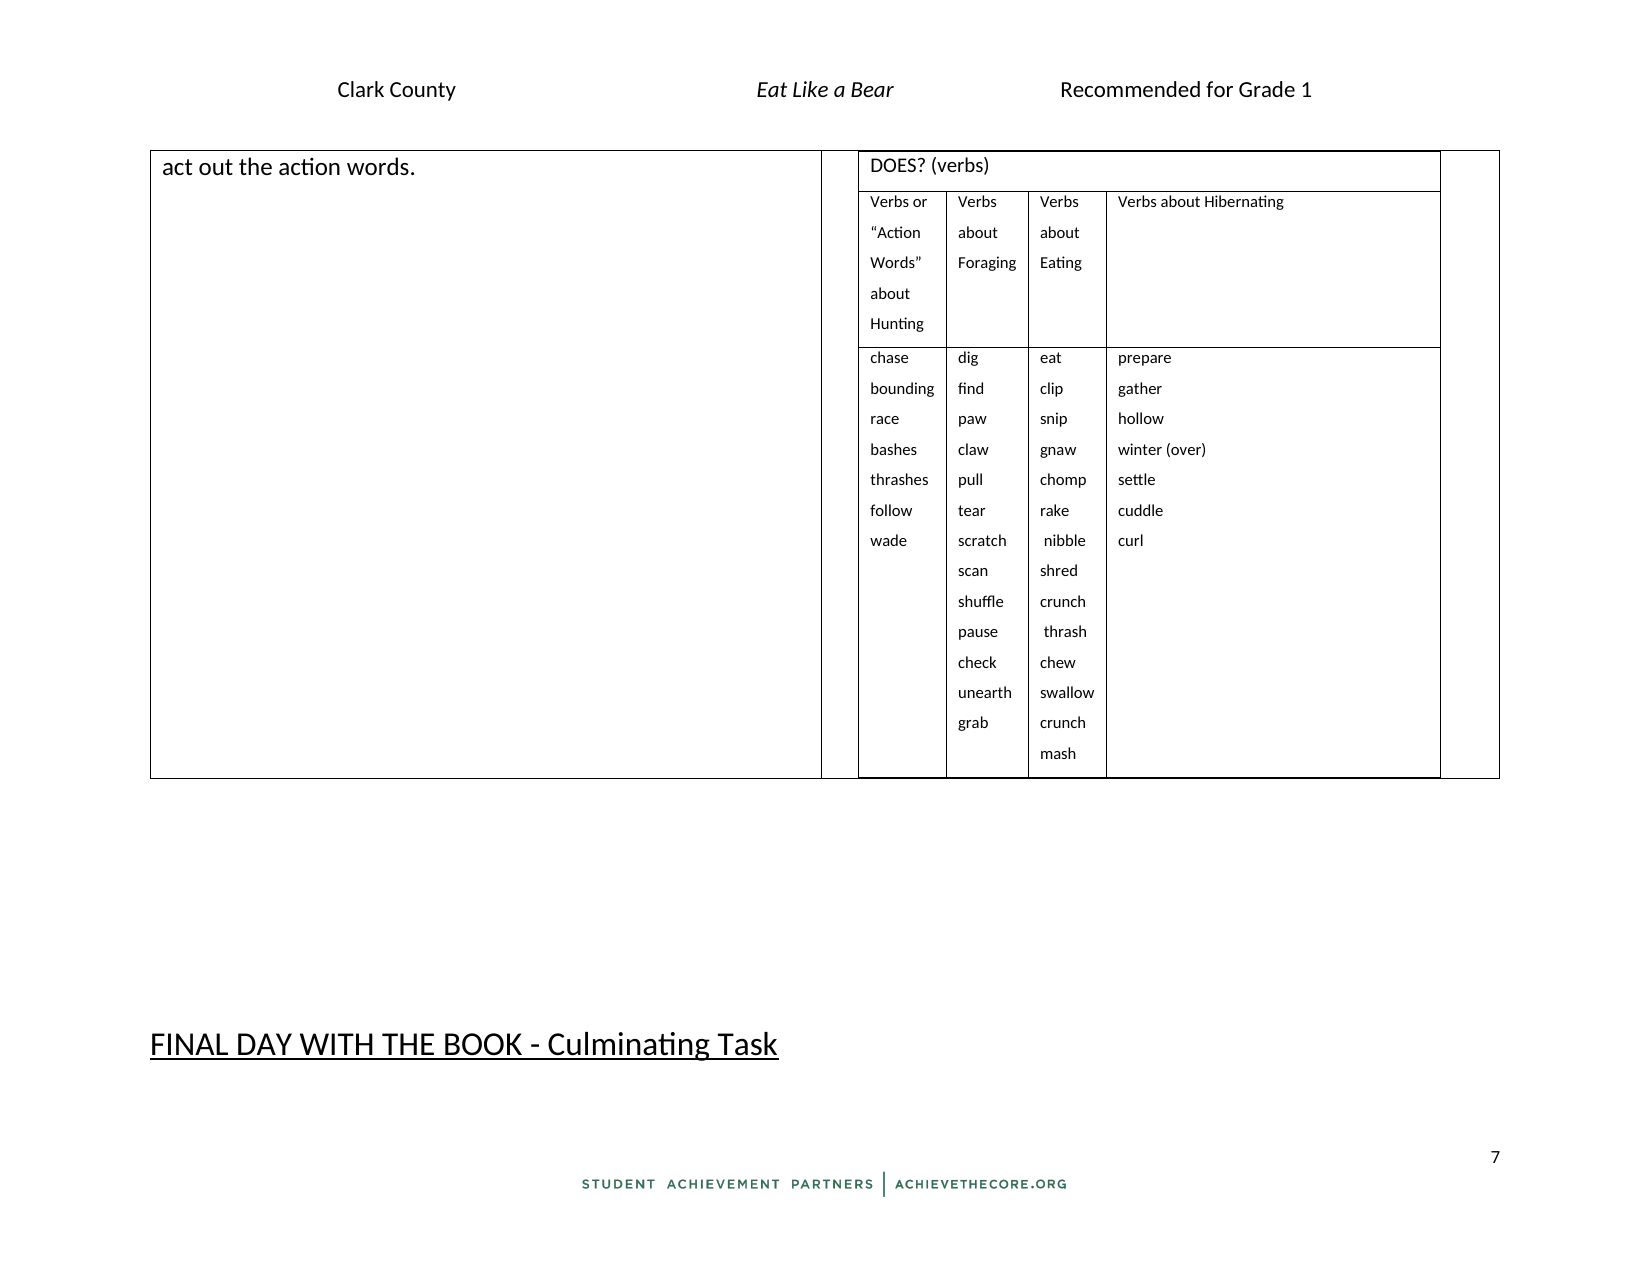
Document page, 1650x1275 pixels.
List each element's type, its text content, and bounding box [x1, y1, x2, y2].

text FINAL DAY WITH THE BOOK - Culminating Task [150, 1023, 1500, 1064]
table_header [1029, 192, 1106, 347]
table_header [859, 348, 946, 777]
table_header [1441, 151, 1499, 778]
table_header [859, 192, 946, 347]
table_header [947, 348, 1028, 777]
table_header [822, 151, 858, 778]
table_header [1029, 348, 1106, 777]
table_header [859, 152, 1440, 191]
table_header [1107, 348, 1440, 777]
picture [571, 1168, 1079, 1200]
table_header [947, 192, 1028, 347]
table_header [1107, 192, 1440, 347]
